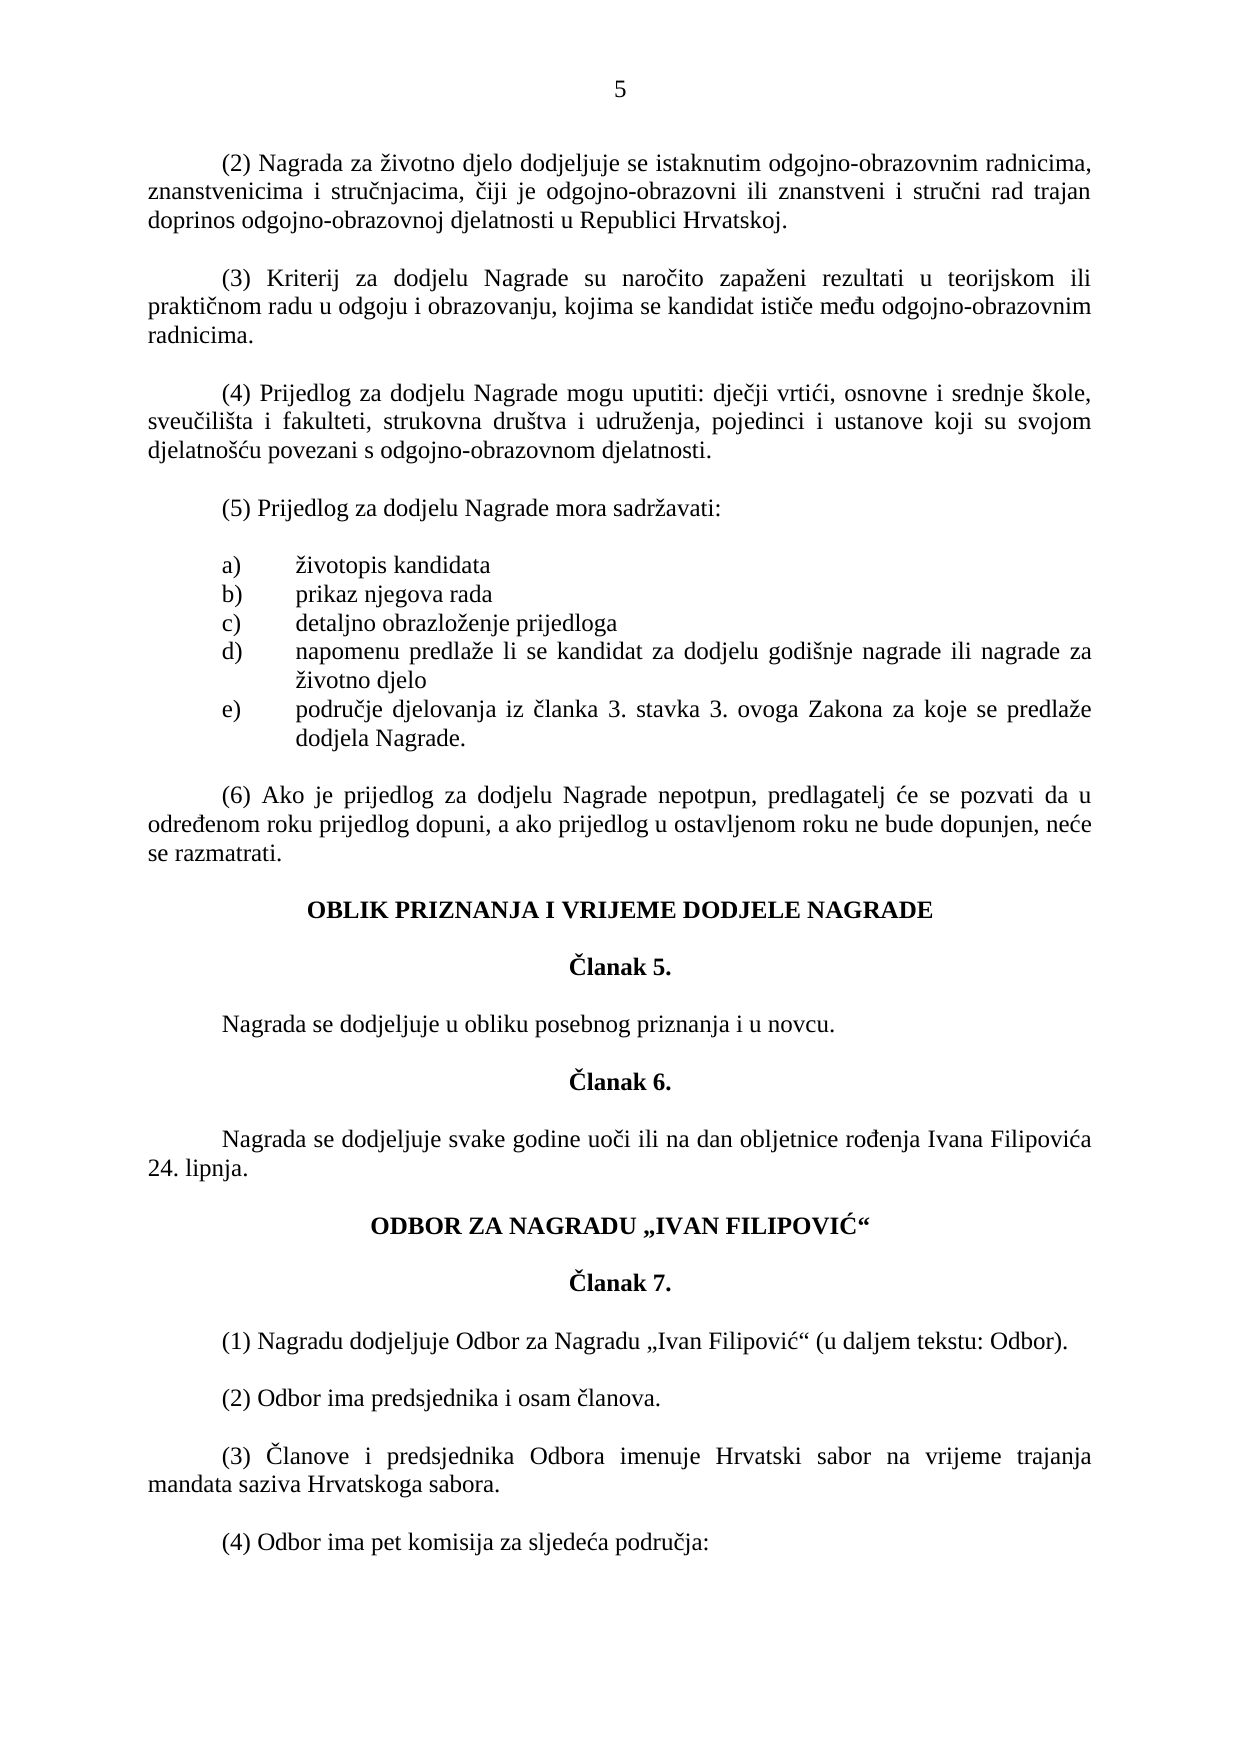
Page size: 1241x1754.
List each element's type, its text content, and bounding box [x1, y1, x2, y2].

text (2) Nagrada za životno djelo dodjeljuje se istaknutim odgojno-obrazovnim radnicima, znanstvenicima i stručnjacima, čiji je odgojno-obrazovni ili znanstveni i stručni rad trajan doprinos odgojno-obrazovnoj djelatnosti u Republici Hrvatskoj. [148, 148, 1092, 234]
text Članak 7. [148, 1268, 1092, 1297]
list (4) Odbor ima pet komisija za sljedeća područja: [148, 1527, 1092, 1556]
text Nagrada se dodjeljuje svake godine uoči ili na dan obljetnice rođenja Ivana Filipovića 24. lipnja. [148, 1124, 1092, 1182]
text b) prikaz njegova rada [222, 579, 1092, 608]
text ODBOR ZA NAGRADU „IVAN FILIPOVIĆ“ [148, 1211, 1092, 1239]
text OBLIK PRIZNANJA I VRIJEME DODJELE NAGRADE [148, 895, 1092, 924]
text Članak 6. [148, 1067, 1092, 1096]
text (3) Kriterij za dodjelu Nagrade su naročito zapaženi rezultati u teorijskom ili praktičnom radu u odgoju i obrazovanju, kojima se kandidat ističe među odgojno-obrazovnim radnicima. [148, 263, 1092, 349]
list (1) Nagradu dodjeljuje Odbor za Nagradu „Ivan Filipović“ (u daljem tekstu: Odbor). [148, 1326, 1092, 1354]
text a) životopis kandidata [222, 550, 1092, 579]
text (5) Prijedlog za dodjelu Nagrade mora sadržavati: [148, 493, 1092, 521]
text (6) Ako je prijedlog za dodjelu Nagrade nepotpun, predlagatelj će se pozvati da u određenom roku prijedlog dopuni, a ako prijedlog u ostavljenom roku ne bude dopunjen, neće se razmatrati. [148, 780, 1092, 866]
text Članak 5. [148, 952, 1092, 981]
text d) napomenu predlaže li se kandidat za dodjelu godišnje nagrade ili nagrade za životno djelo [222, 636, 1092, 694]
list (3) Članove i predsjednika Odbora imenuje Hrvatski sabor na vrijeme trajanja mandata saziva Hrvatskoga sabora. [148, 1441, 1092, 1498]
text e) područje djelovanja iz članka 3. stavka 3. ovoga Zakona za koje se predlaže dodjela Nagrade. [222, 694, 1092, 751]
text (4) Prijedlog za dodjelu Nagrade mogu uputiti: dječji vrtići, osnovne i srednje škole, sveučilišta i fakulteti, strukovna društva i udruženja, pojedinci i ustanove koji su svojom djelatnošću povezani s odgojno-obrazovnom djelatnosti. [148, 378, 1092, 464]
text c) detaljno obrazloženje prijedloga [222, 608, 1092, 636]
list (2) Odbor ima predsjednika i osam članova. [148, 1383, 1092, 1412]
text Nagrada se dodjeljuje u obliku posebnog priznanja i u novcu. [148, 1009, 1092, 1038]
